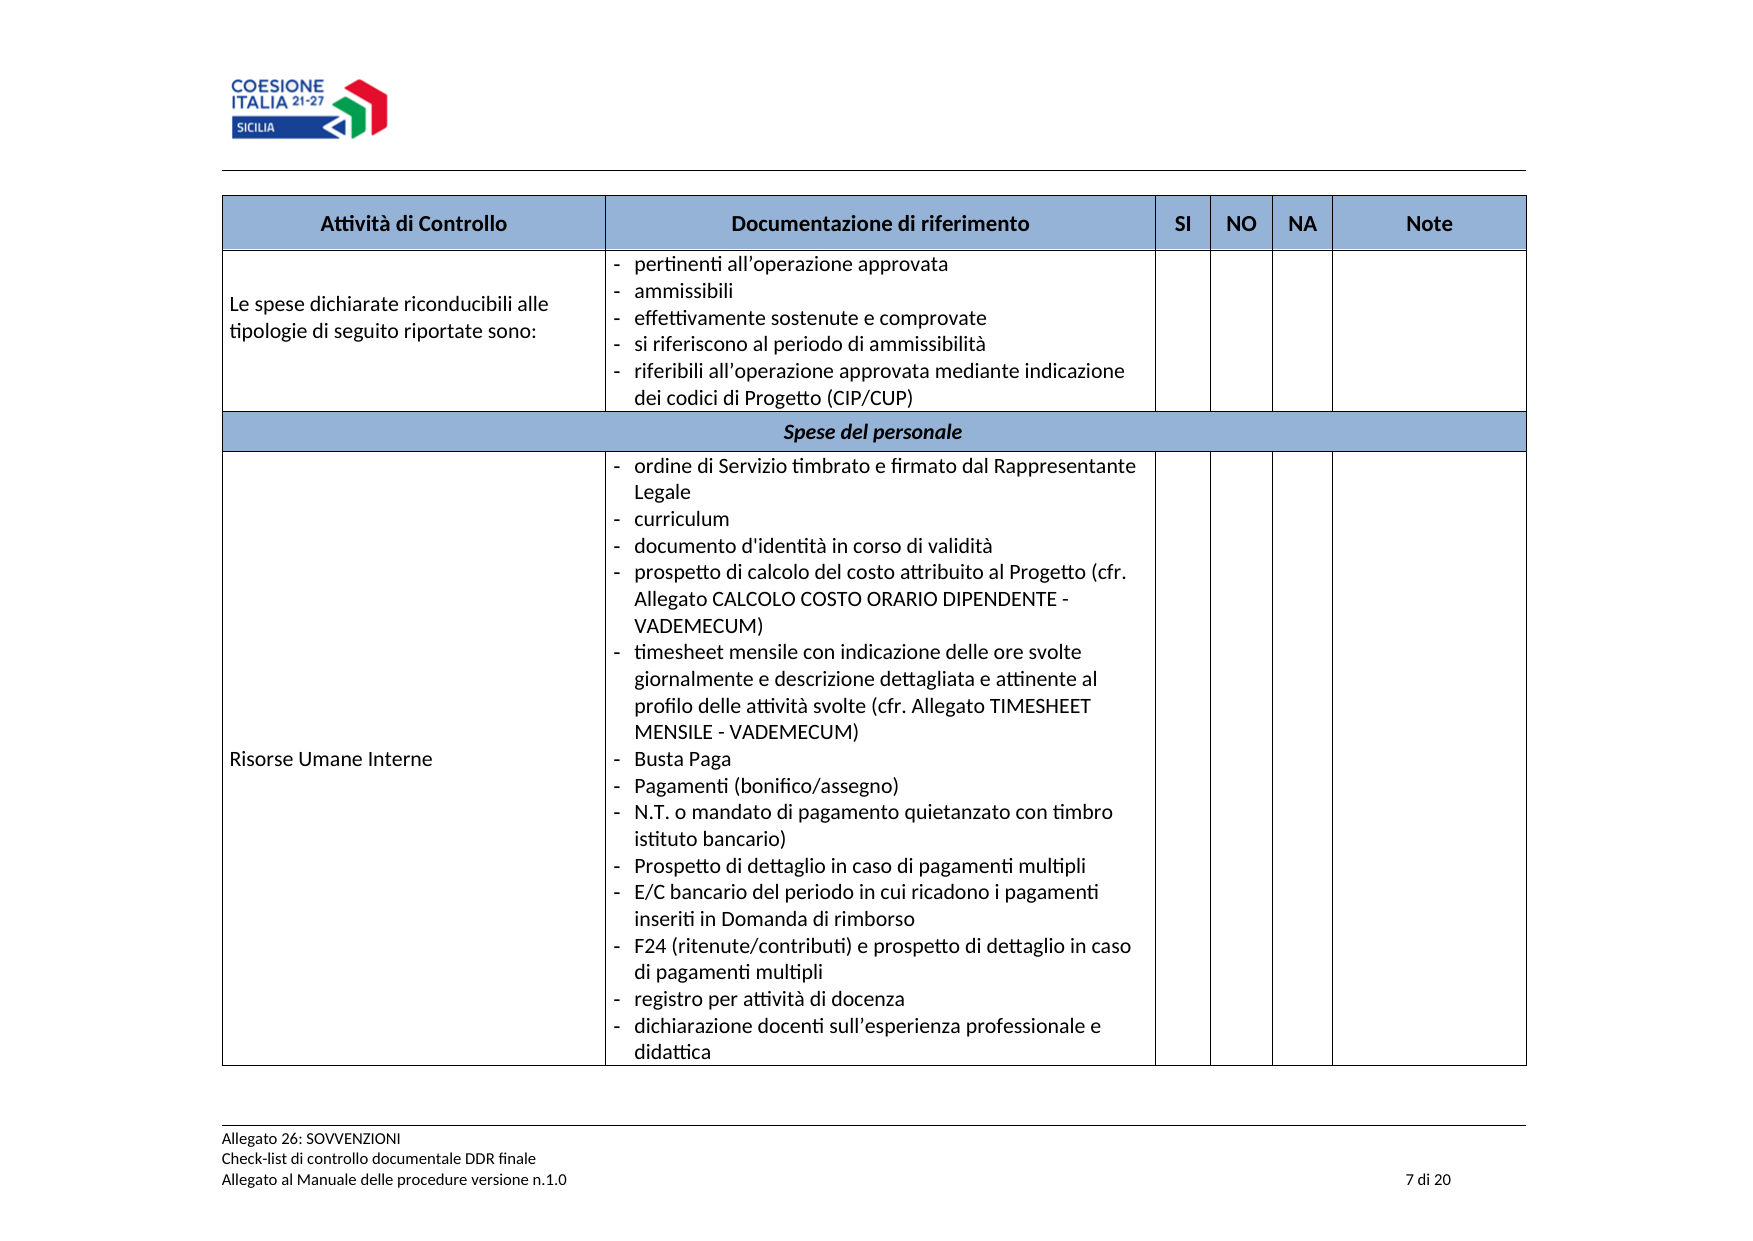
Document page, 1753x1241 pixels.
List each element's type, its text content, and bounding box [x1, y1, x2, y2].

table_cell pertinenti all’operazione approvata ammissibili effettivamente sostenute e comprovate si riferiscono al periodo di ammissibilità riferibili all’operazione approvata mediante indicazione dei codici di Progetto (CIP/CUP) [606, 251, 1155, 411]
table_header NA [1273, 196, 1332, 249]
table_header Note [1333, 196, 1526, 249]
table_cell [1273, 452, 1332, 1065]
table_cell [1211, 452, 1272, 1065]
picture [221, 51, 427, 169]
table_cell Risorse Umane Interne [223, 452, 605, 1065]
table_header Documentazione di riferimento [606, 196, 1155, 249]
table_cell Le spese dichiarate riconducibili alle tipologie di seguito riportate sono: [223, 251, 605, 411]
table_header NO [1211, 196, 1272, 249]
table_cell [1333, 452, 1526, 1065]
table_cell [1273, 251, 1332, 411]
table_cell ordine di Servizio timbrato e firmato dal Rappresentante Legale curriculum documento d'identità in corso di validità prospetto di calcolo del costo attribuito al Progetto (cfr. Allegato CALCOLO COSTO ORARIO DIPENDENTE - VADEMECUM) timesheet mensile con indicazione delle ore svolte giornalmente e descrizione dettagliata e attinente al profilo delle attività svolte (cfr. Allegato TIMESHEET MENSILE - VADEMECUM) Busta Paga Pagamenti (bonifico/assegno) N.T. o mandato di pagamento quietanzato con timbro istituto bancario) Prospetto di dettaglio in caso di pagamenti multipli E/C bancario del periodo in cui ricadono i pagamenti inseriti in Domanda di rimborso F24 (ritenute/contributi) e prospetto di dettaglio in caso di pagamenti multipli registro per attività di docenza dichiarazione docenti sull’esperienza professionale e didattica [606, 452, 1155, 1065]
table_header SI [1156, 196, 1210, 249]
table_cell [1211, 251, 1272, 411]
table_cell [1156, 452, 1210, 1065]
table_cell [1156, 251, 1210, 411]
table_cell Spese del personale [223, 412, 1526, 451]
table_cell [1333, 251, 1526, 411]
table_header Attività di Controllo [223, 196, 605, 249]
